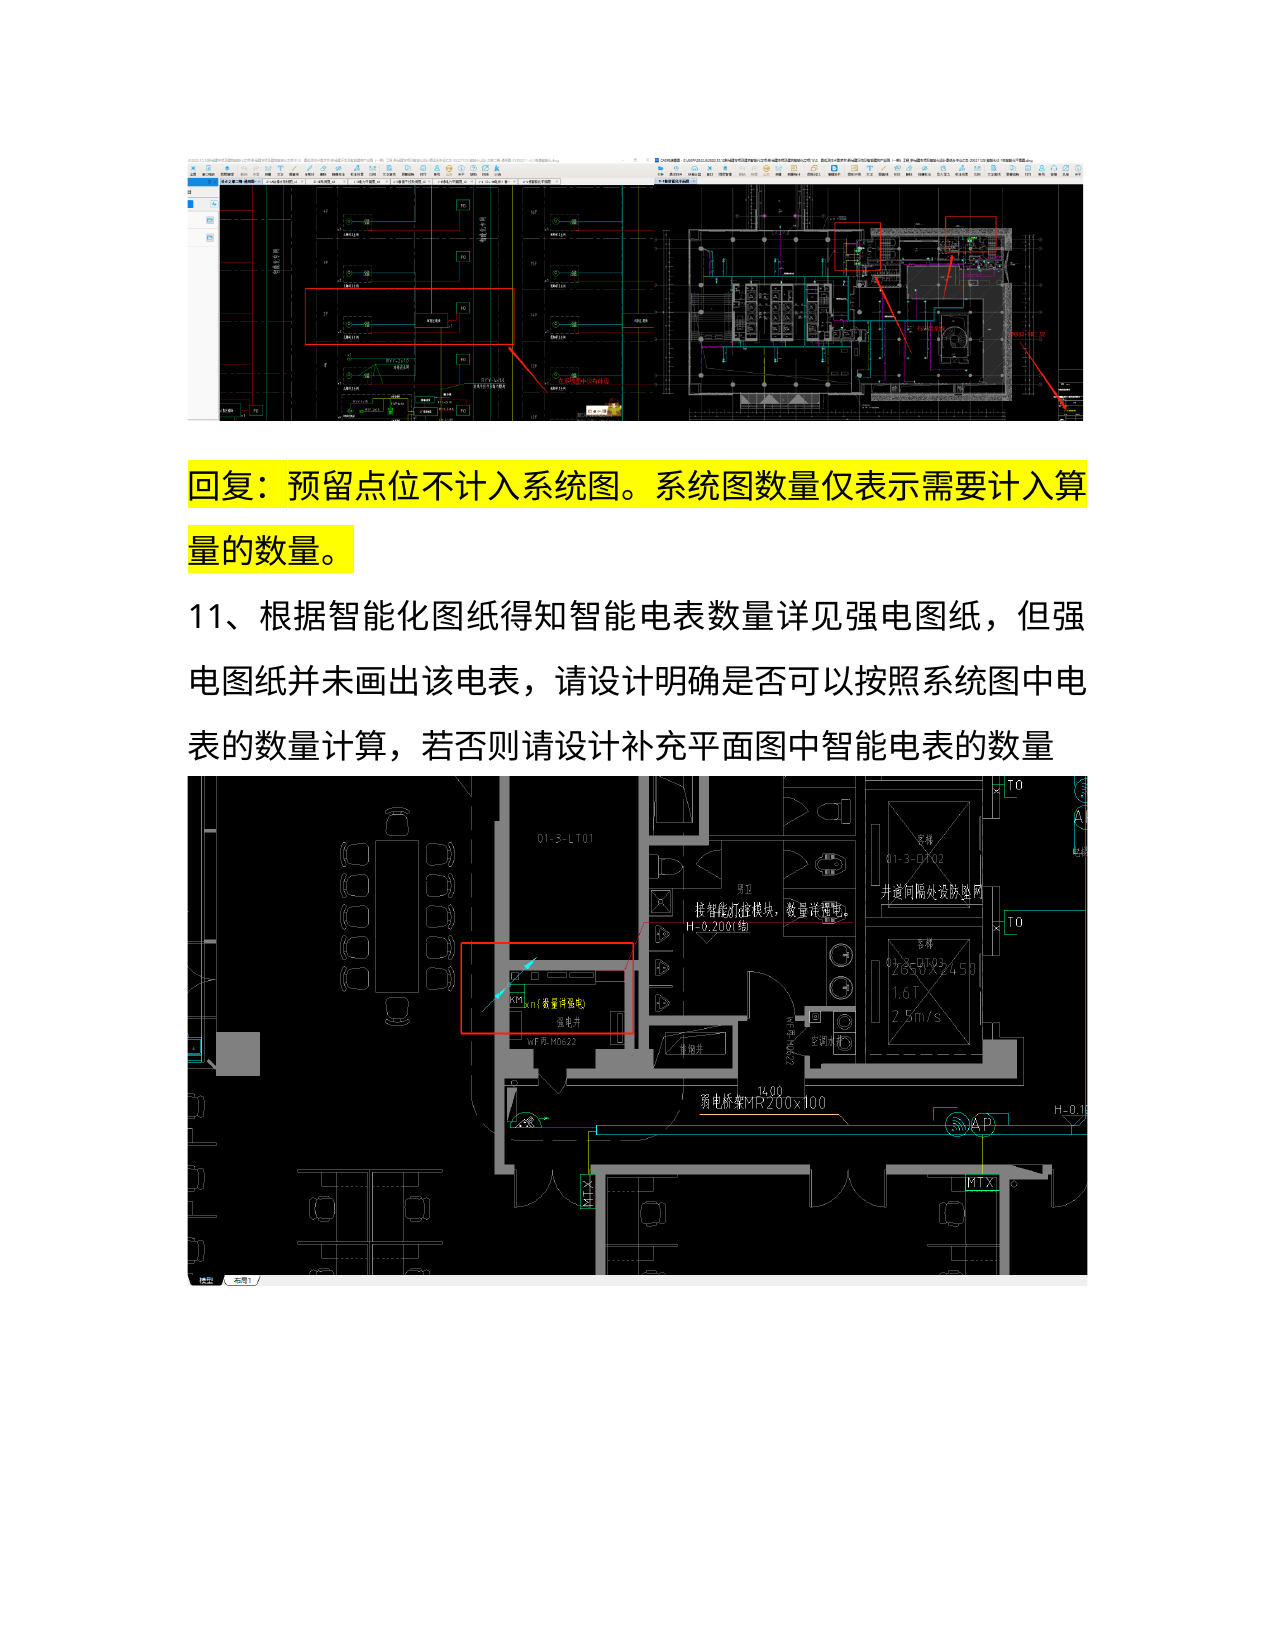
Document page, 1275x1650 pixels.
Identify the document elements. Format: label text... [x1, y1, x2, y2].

text 回复：预留点位不计入系统图。系统图数量仅表示需要计入算量的数量。 [187, 451, 1087, 581]
list 根据智能化图纸得知智能电表数量详见强电图纸，但强电图纸并未画出该电表，请设计明确是否可以按照系统图中电表的数量计算，若否则请设计补充平面图中智能电表的数量 [187, 581, 1087, 776]
picture [187, 776, 1088, 1286]
picture [187, 158, 1084, 421]
